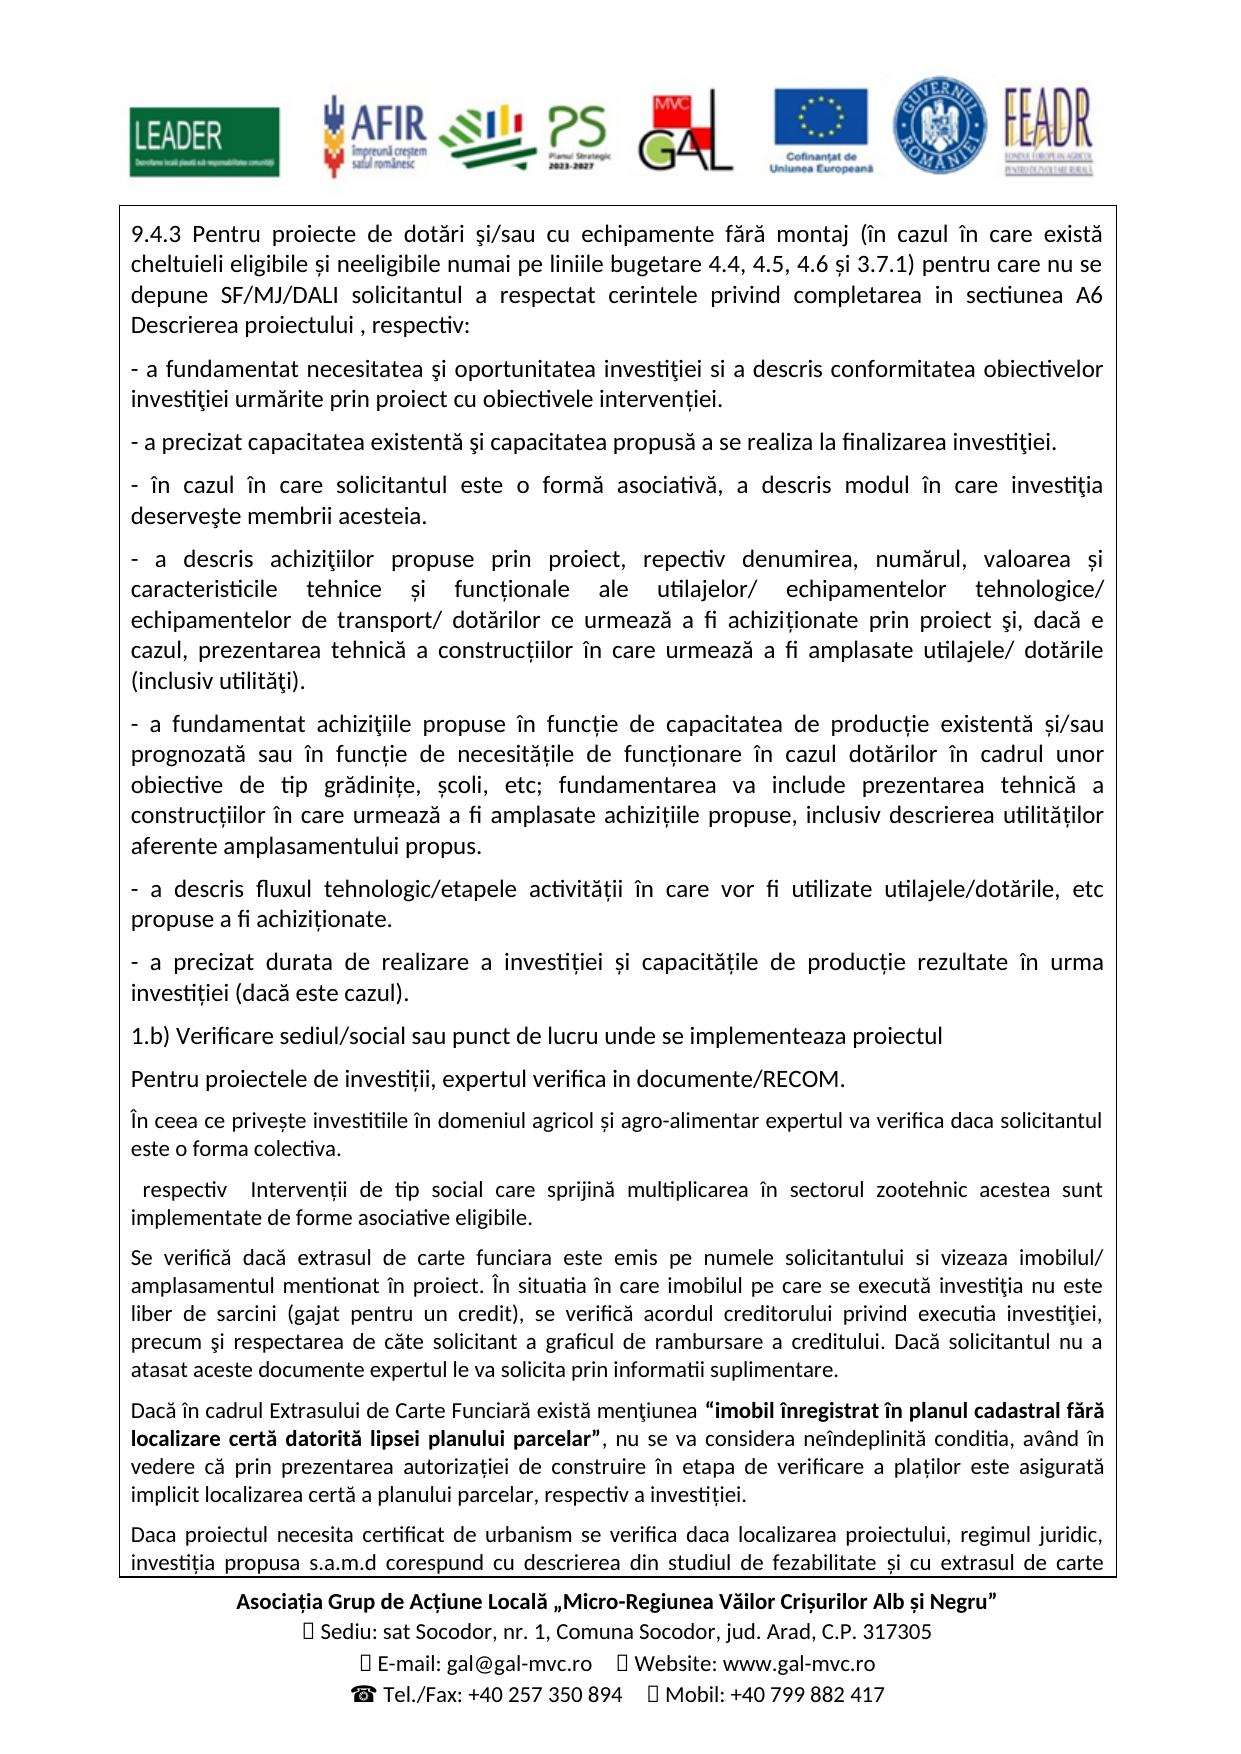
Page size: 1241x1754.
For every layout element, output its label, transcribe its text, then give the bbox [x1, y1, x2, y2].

picture [118, 60, 1116, 205]
